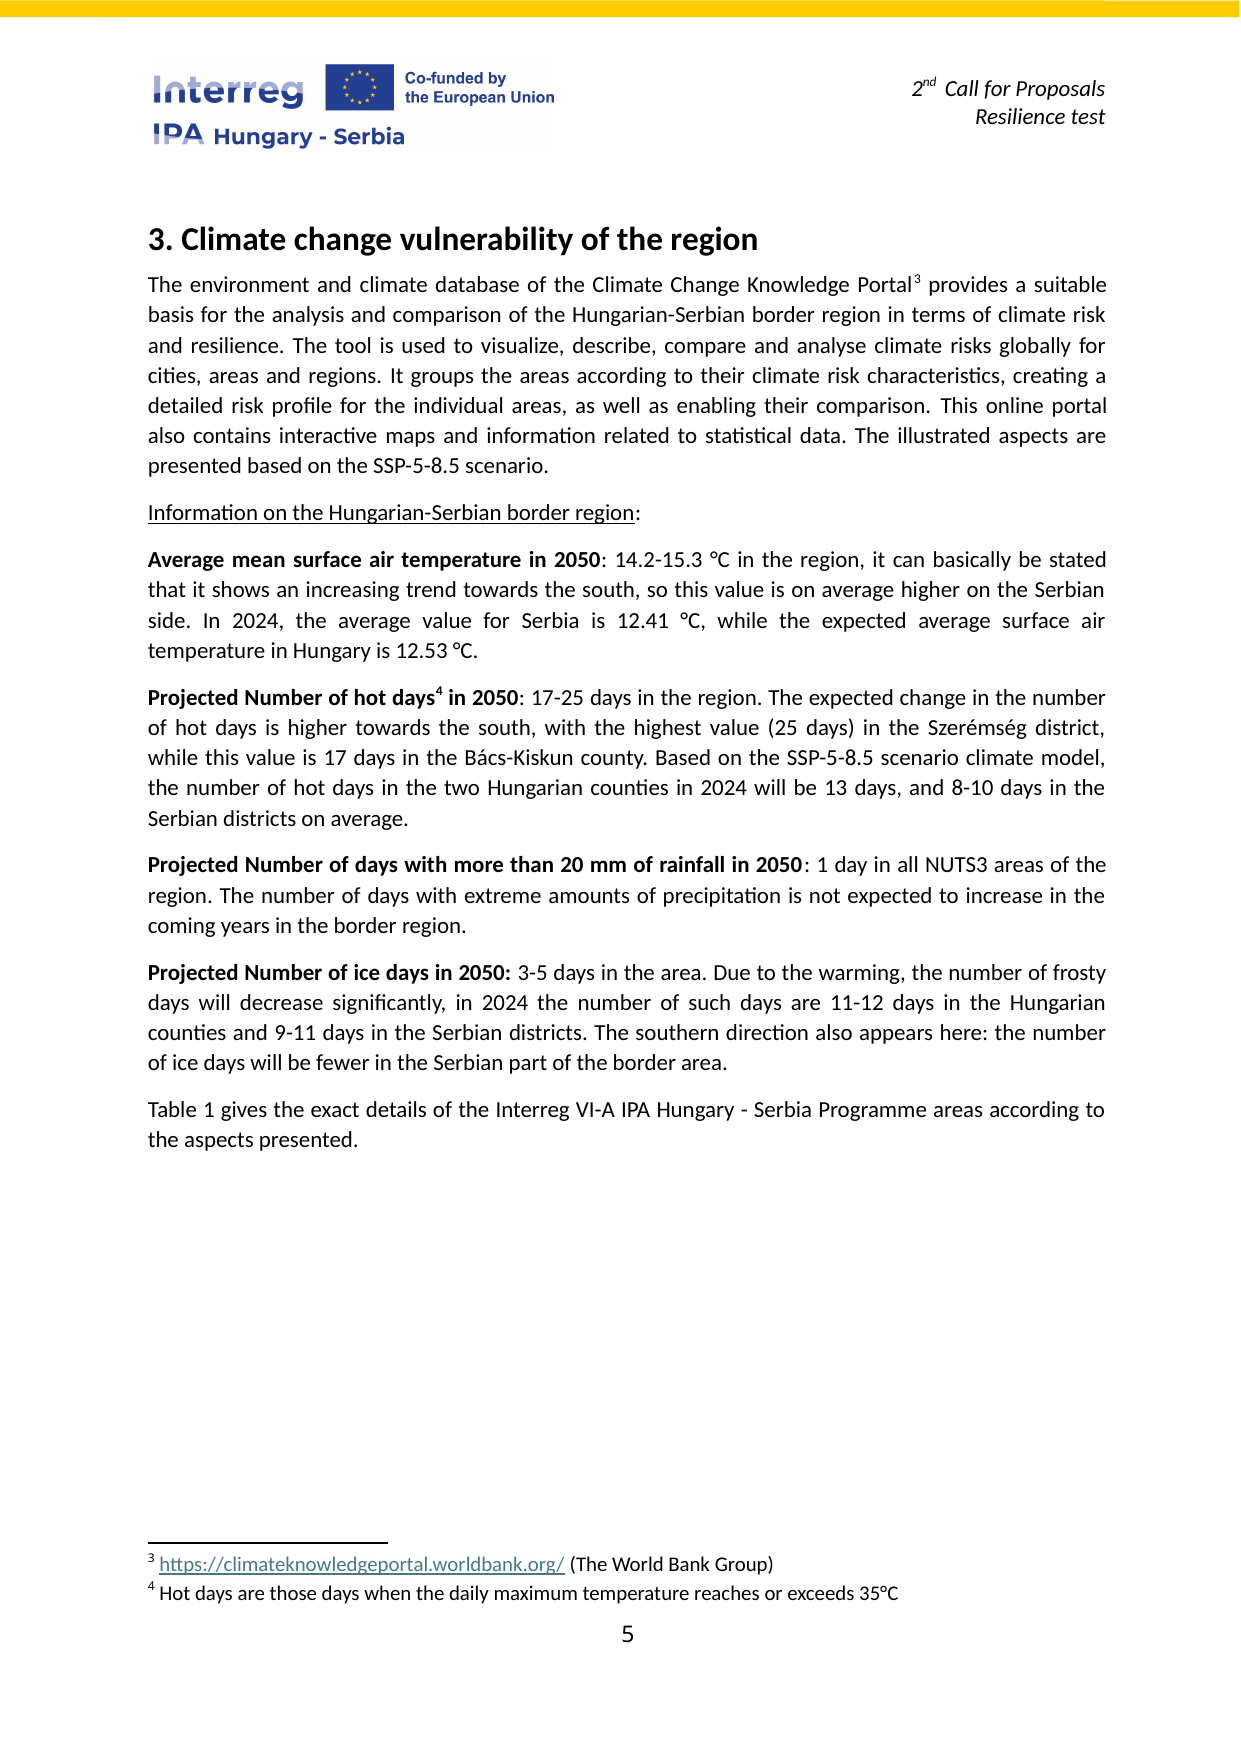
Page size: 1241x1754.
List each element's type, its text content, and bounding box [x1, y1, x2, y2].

subtitle 3. Climate change vulnerability of the region [148, 218, 1107, 259]
text Average mean surface air temperature in 2050: 14.2-15.3 °C in the region, it can basically be stated that it shows an increasing trend towards the south, so this value is on average higher on the Serbian side. In 2024, the average value for Serbia is 12.41 °C, while the expected average surface air temperature in Hungary is 12.53 °C. [148, 545, 1107, 664]
text The environment and climate database of the Climate Change Knowledge Portal provides a suitable basis for the analysis and comparison of the Hungarian-Serbian border region in terms of climate risk and resilience. The tool is used to visualize, describe, compare and analyse climate risks globally for cities, areas and regions. It groups the areas according to their climate risk characteristics, creating a detailed risk profile for the individual areas, as well as enabling their comparison. This online portal also contains interactive maps and information related to statistical data. The illustrated aspects are presented based on the SSP-5-8.5 scenario. [148, 270, 1107, 480]
text Projected Number of days with more than 20 mm of rainfall in 2050: 1 day in all NUTS3 areas of the region. The number of days with extreme amounts of precipitation is not expected to increase in the coming years in the border region. [148, 851, 1107, 939]
text Information on the Hungarian-Serbian border region: [148, 498, 1107, 527]
text Table 1 gives the exact details of the Interreg VI-A IPA Hungary - Serbia Programme areas according to the aspects presented. [148, 1095, 1107, 1154]
picture [159, 57, 554, 151]
text Projected Number of ice days in 2050: 3-5 days in the area. Due to the warming, the number of frosty days will decrease significantly, in 2024 the number of such days are 11-12 days in the Hungarian counties and 9-11 days in the Serbian districts. The southern direction also appears here: the number of ice days will be fewer in the Serbian part of the border area. [148, 958, 1107, 1077]
text Projected Number of hot days in 2050: 17-25 days in the region. The expected change in the number of hot days is higher towards the south, with the highest value (25 days) in the Szerémség district, while this value is 17 days in the Bács-Kiskun county. Based on the SSP-5-8.5 scenario climate model, the number of hot days in the two Hungarian counties in 2024 will be 13 days, and 8-10 days in the Serbian districts on average. [148, 683, 1107, 832]
